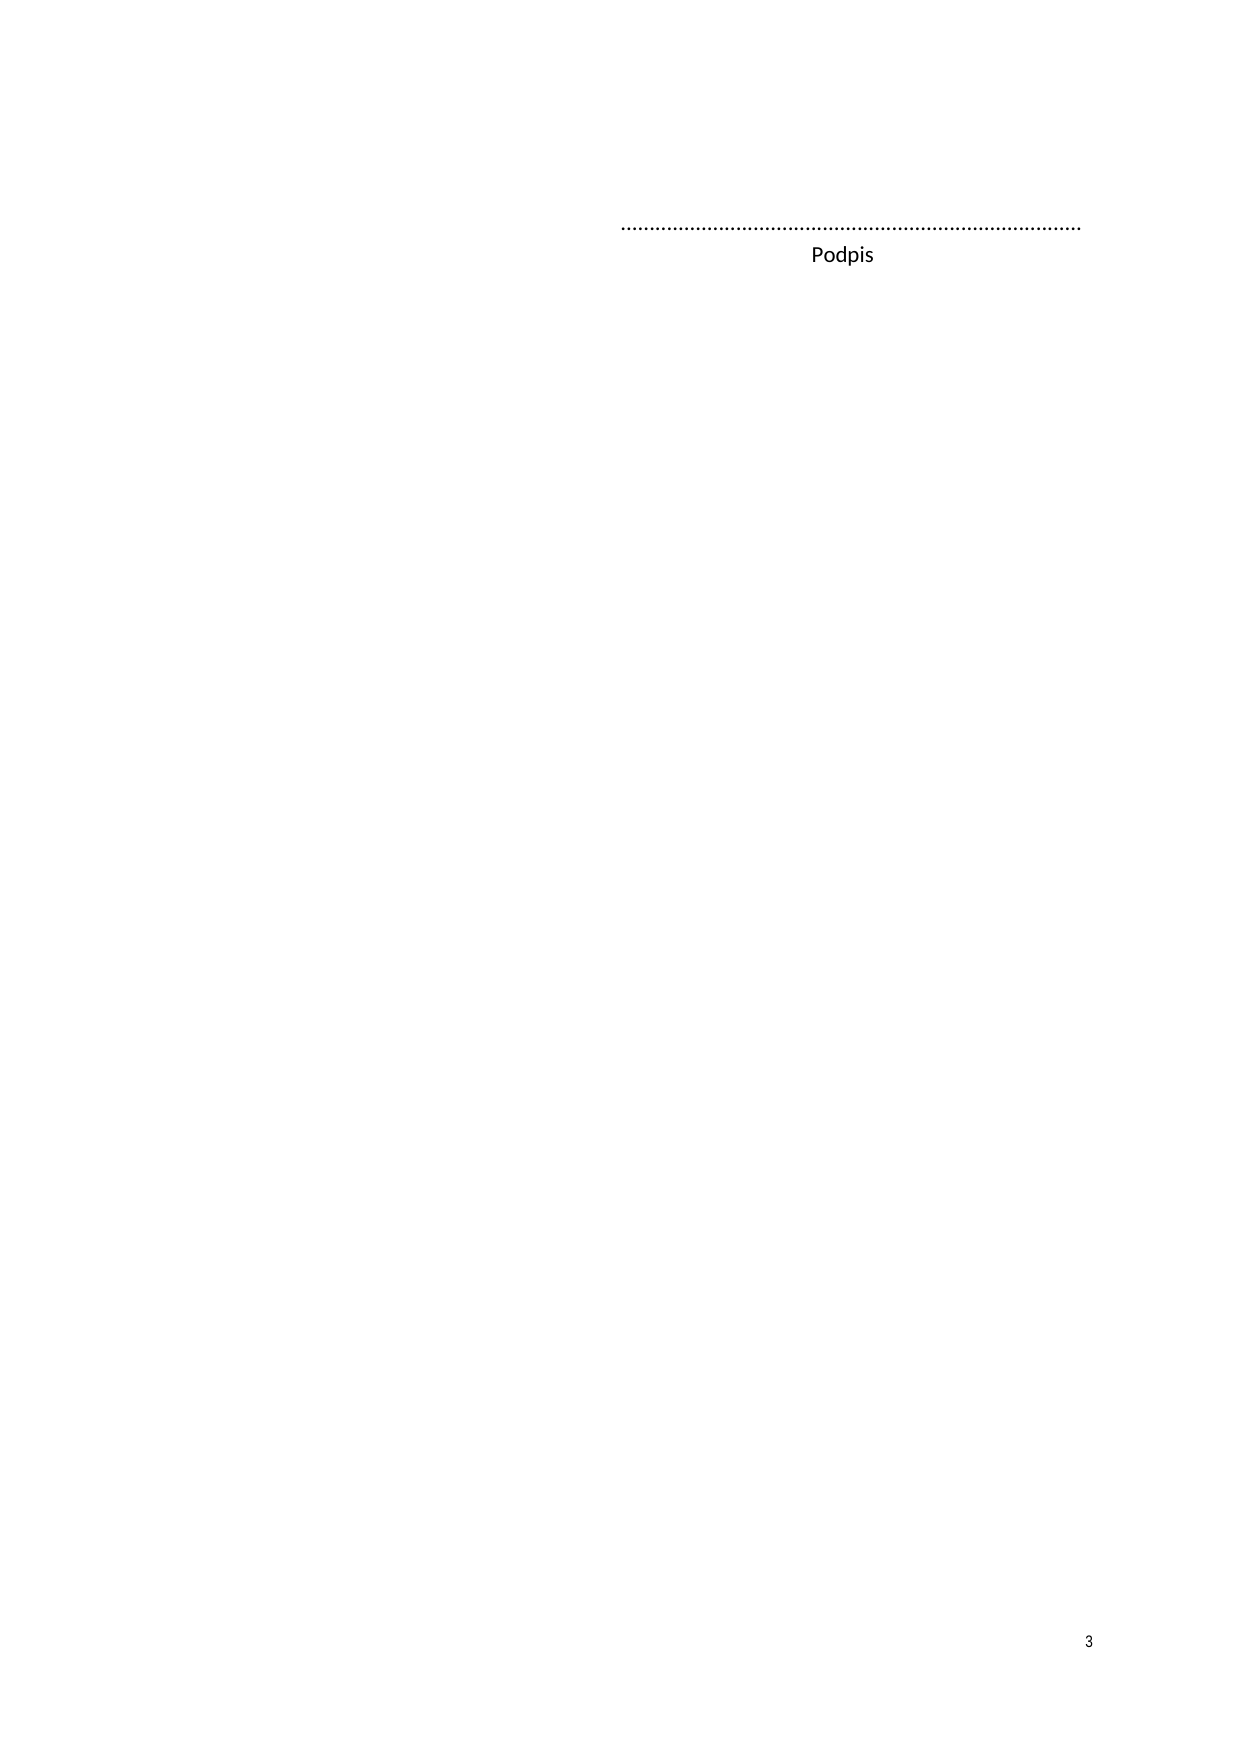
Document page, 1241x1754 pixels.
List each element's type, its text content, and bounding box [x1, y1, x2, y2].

text Podpis [148, 240, 1093, 268]
text ................................................................................ [620, 208, 1093, 236]
